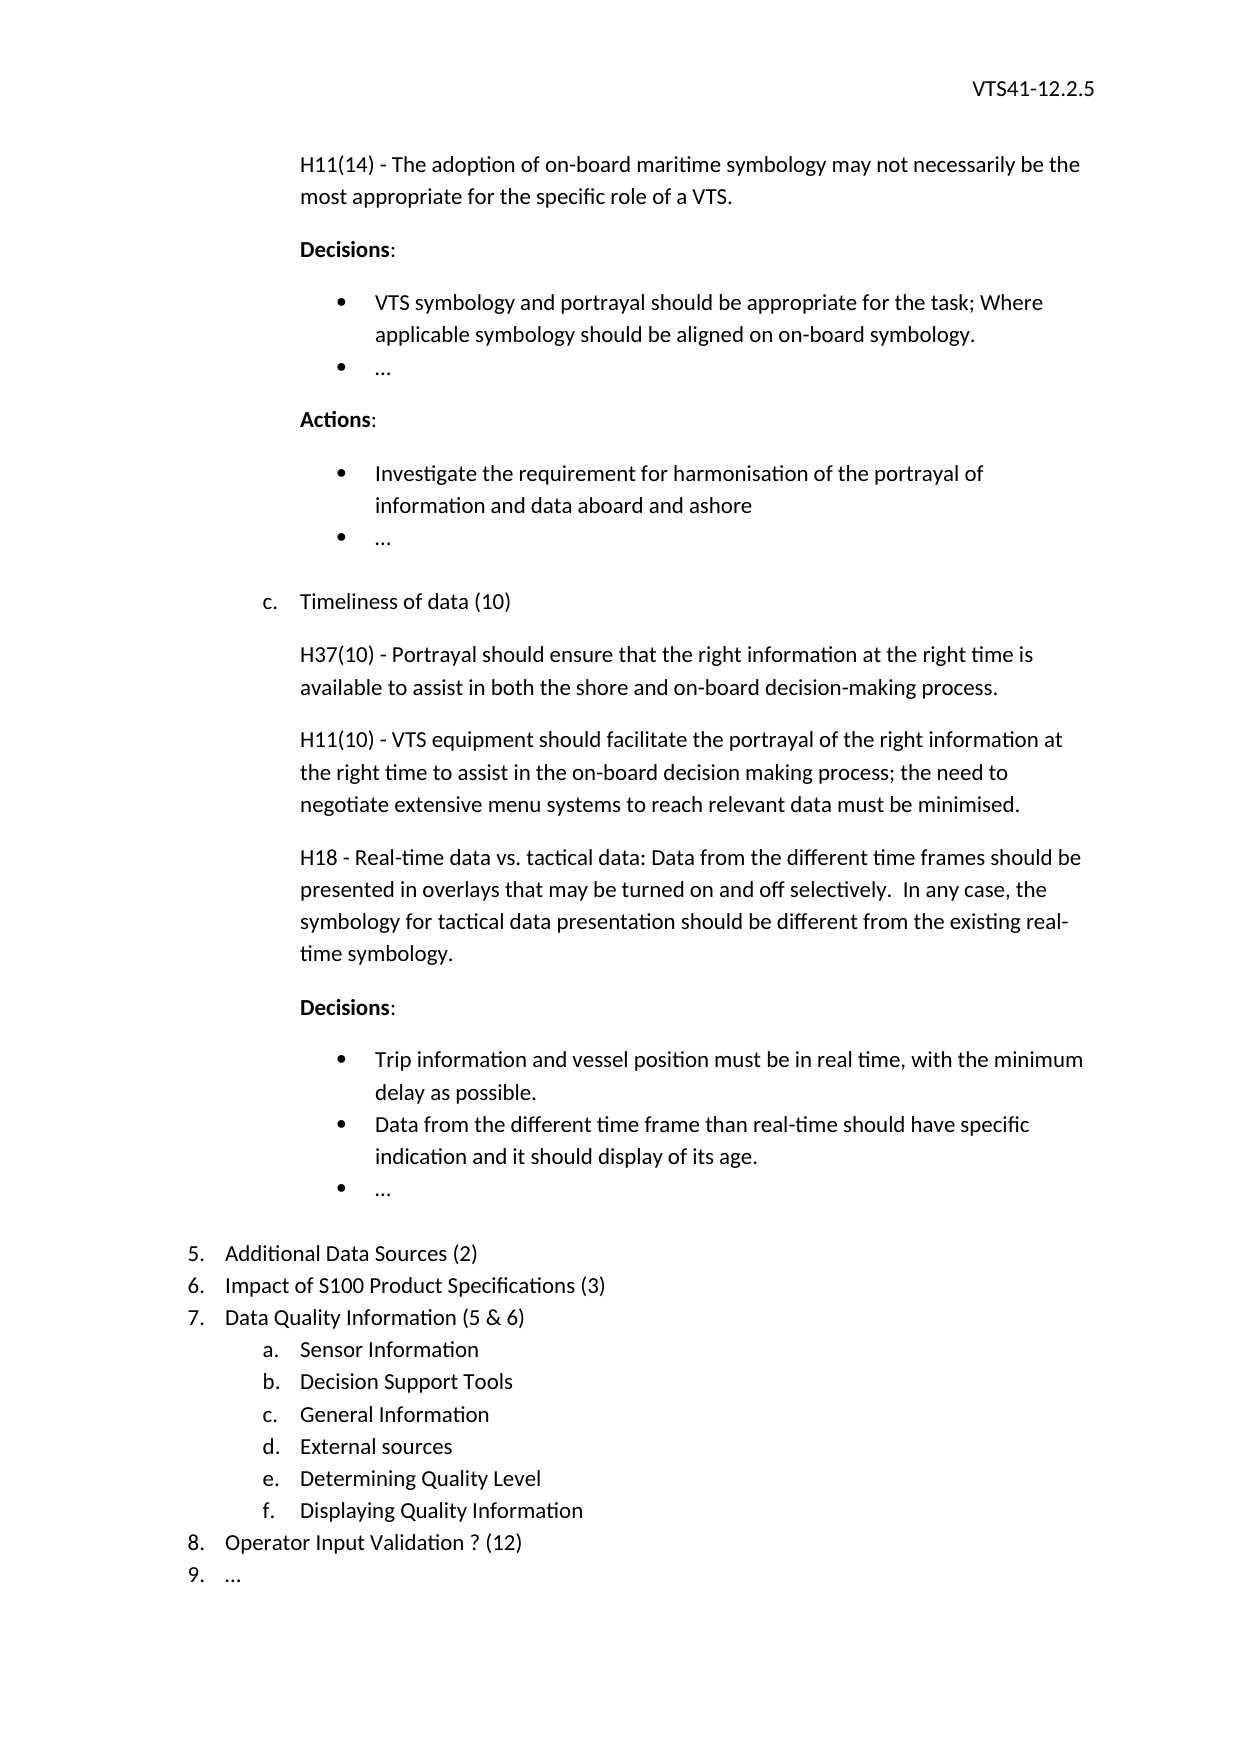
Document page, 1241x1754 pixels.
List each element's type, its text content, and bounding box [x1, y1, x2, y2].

text H11(14) - The adoption of on-board maritime symbology may not necessarily be the most appropriate for the specific role of a VTS. [300, 150, 1090, 210]
list … [337, 353, 1090, 381]
list … [337, 523, 1090, 551]
list Data from the different time frame than real-time should have specific indication and it should display of its age. [337, 1110, 1090, 1170]
list Data Quality Information (5 & 6) [187, 1303, 1090, 1331]
text Actions: [300, 406, 1090, 434]
text Decisions: [300, 235, 1090, 263]
list General Information [262, 1400, 1090, 1428]
list Sensor Information [262, 1335, 1090, 1363]
list External sources [262, 1432, 1090, 1460]
list Investigate the requirement for harmonisation of the portrayal of information and data aboard and ashore [337, 459, 1090, 519]
list Decision Support Tools [262, 1367, 1090, 1396]
text Decisions: [300, 993, 1090, 1021]
list Operator Input Validation ? (12) [187, 1528, 1090, 1556]
list Displaying Quality Information [262, 1496, 1090, 1524]
list … [187, 1561, 1090, 1589]
list Determining Quality Level [262, 1464, 1090, 1492]
text H18 - Real-time data vs. tactical data: Data from the different time frames should be presented in overlays that may be turned on and off selectively. In any case, the symbology for tactical data presentation should be different from the existing real-time symbology. [300, 843, 1090, 968]
text H11(10) - VTS equipment should facilitate the portrayal of the right information at the right time to assist in the on-board decision making process; the need to negotiate extensive menu systems to reach relevant data must be minimised. [300, 726, 1090, 818]
list … [337, 1174, 1090, 1202]
list Timeliness of data (10) [262, 587, 1090, 615]
list Impact of S100 Product Specifications (3) [187, 1271, 1090, 1299]
list Additional Data Sources (2) [187, 1239, 1090, 1267]
text H37(10) - Portrayal should ensure that the right information at the right time is available to assist in both the shore and on-board decision-making process. [300, 640, 1090, 701]
list VTS symbology and portrayal should be appropriate for the task; Where applicable symbology should be aligned on on-board symbology. [337, 288, 1090, 348]
list Trip information and vessel position must be in real time, with the minimum delay as possible. [337, 1046, 1090, 1106]
